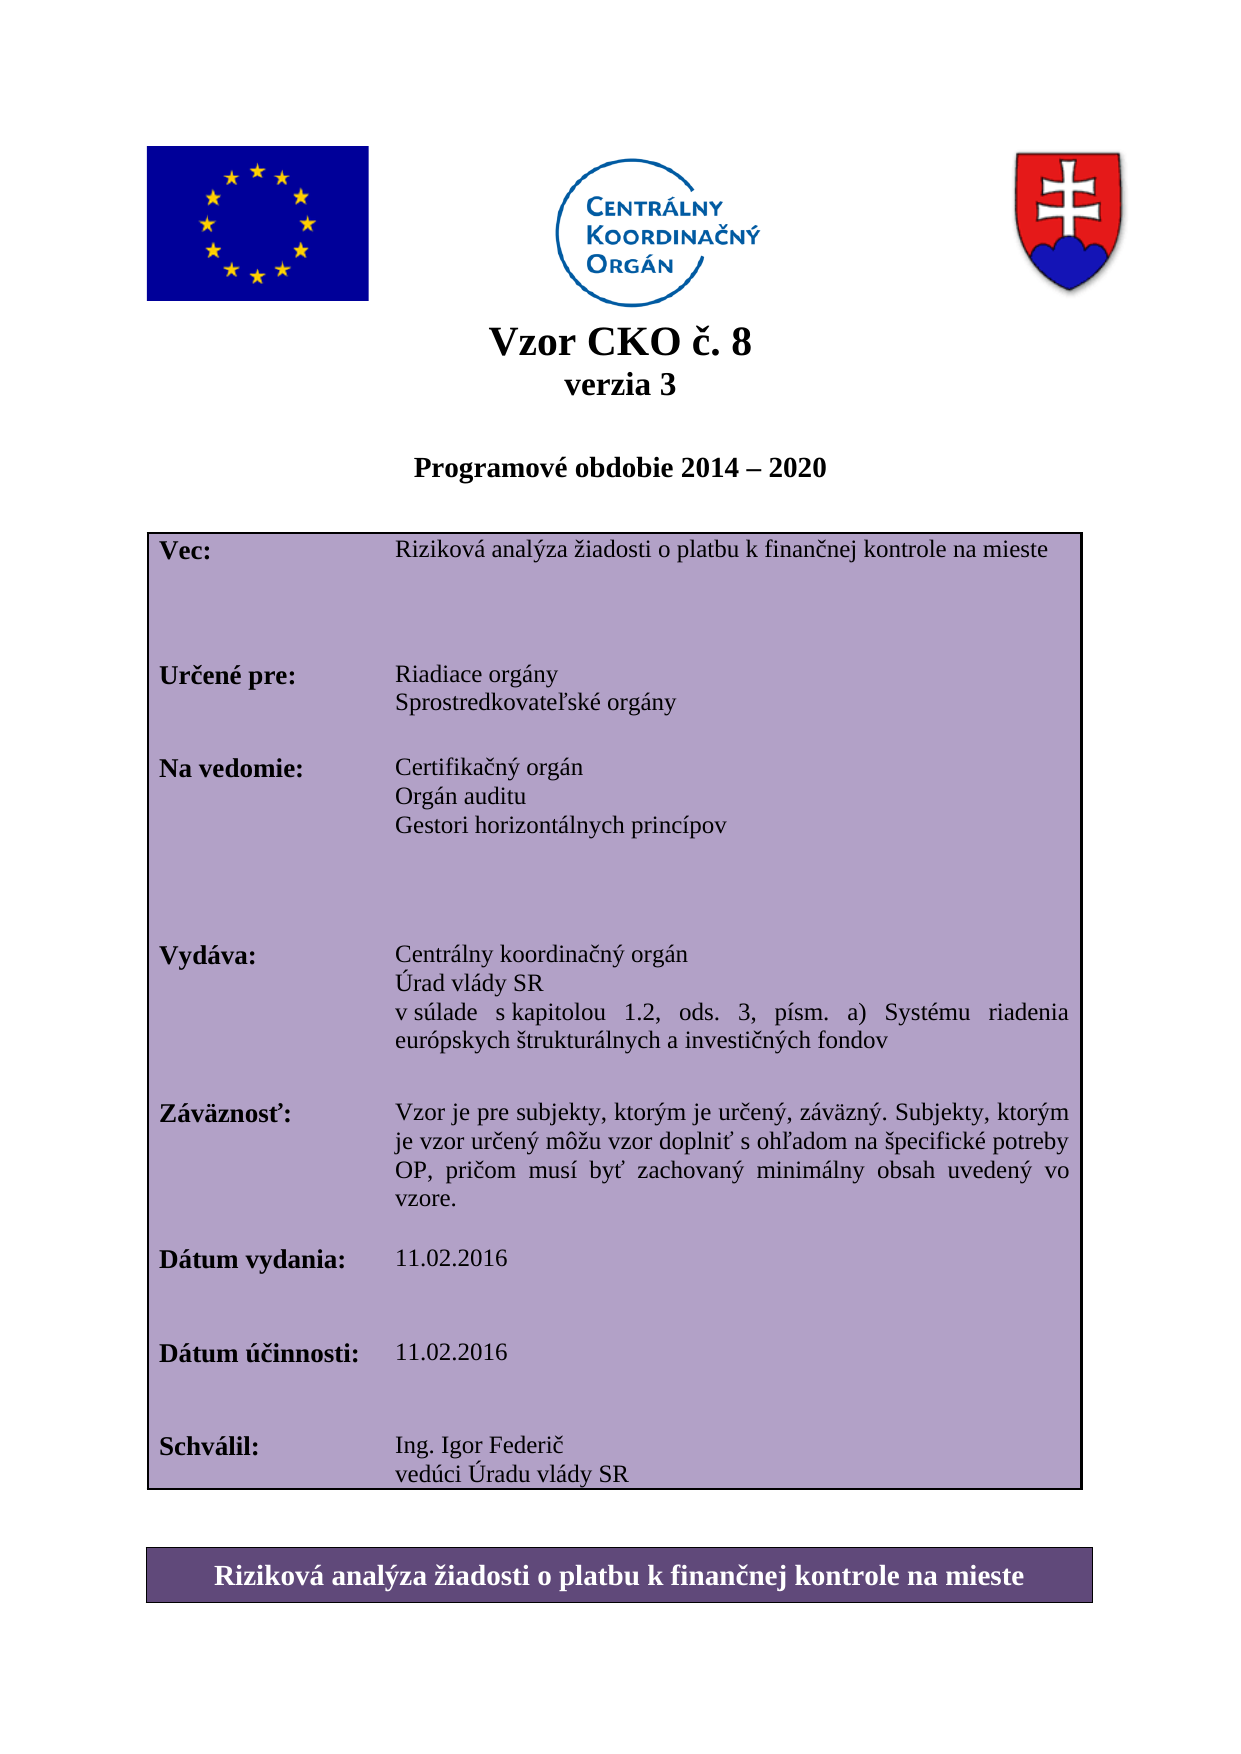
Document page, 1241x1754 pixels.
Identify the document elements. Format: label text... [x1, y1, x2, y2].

table_cell Certifikačný orgán Orgán auditu Gestori horizontálnych princípov [384, 752, 1080, 939]
table_header Riziková analýza žiadosti o platbu k finančnej kontrole na mieste [147, 1548, 1092, 1602]
text verzia [148, 364, 1093, 402]
picture [1011, 148, 1132, 303]
table_cell [384, 1337, 1080, 1430]
table_cell Riadiace orgány Sprostredkovateľské orgány [384, 659, 1080, 752]
table_cell Dátum účinnosti: [149, 1337, 384, 1430]
table_cell Dátum vydania: [149, 1243, 384, 1337]
text Vzor CKO č. [148, 316, 1093, 364]
text Programové obdobie 2014 – 2020 [148, 450, 1093, 484]
table_cell [384, 1243, 1080, 1337]
table_cell Centrálny koordinačný orgán Úrad vlády SR v súlade s kapitolou 1.2, ods. 3, písm. a) Systému riadenia európskych štrukturálnych a investičných fondov [384, 939, 1080, 1097]
table_cell Určené pre: [149, 659, 384, 752]
table_header Riziková analýza žiadosti o platbu k finančnej kontrole na mieste [384, 534, 1080, 659]
table_cell Záväznosť: [149, 1097, 384, 1243]
table_header Vec: [149, 534, 384, 659]
picture [146, 146, 369, 301]
table_cell Ing. Igor Federič vedúci Úradu vlády SR [384, 1430, 1080, 1488]
table_cell Schválil: [149, 1430, 384, 1488]
picture [552, 155, 762, 306]
table_cell Na vedomie: [149, 752, 384, 939]
table_cell Vydáva: [149, 939, 384, 1097]
